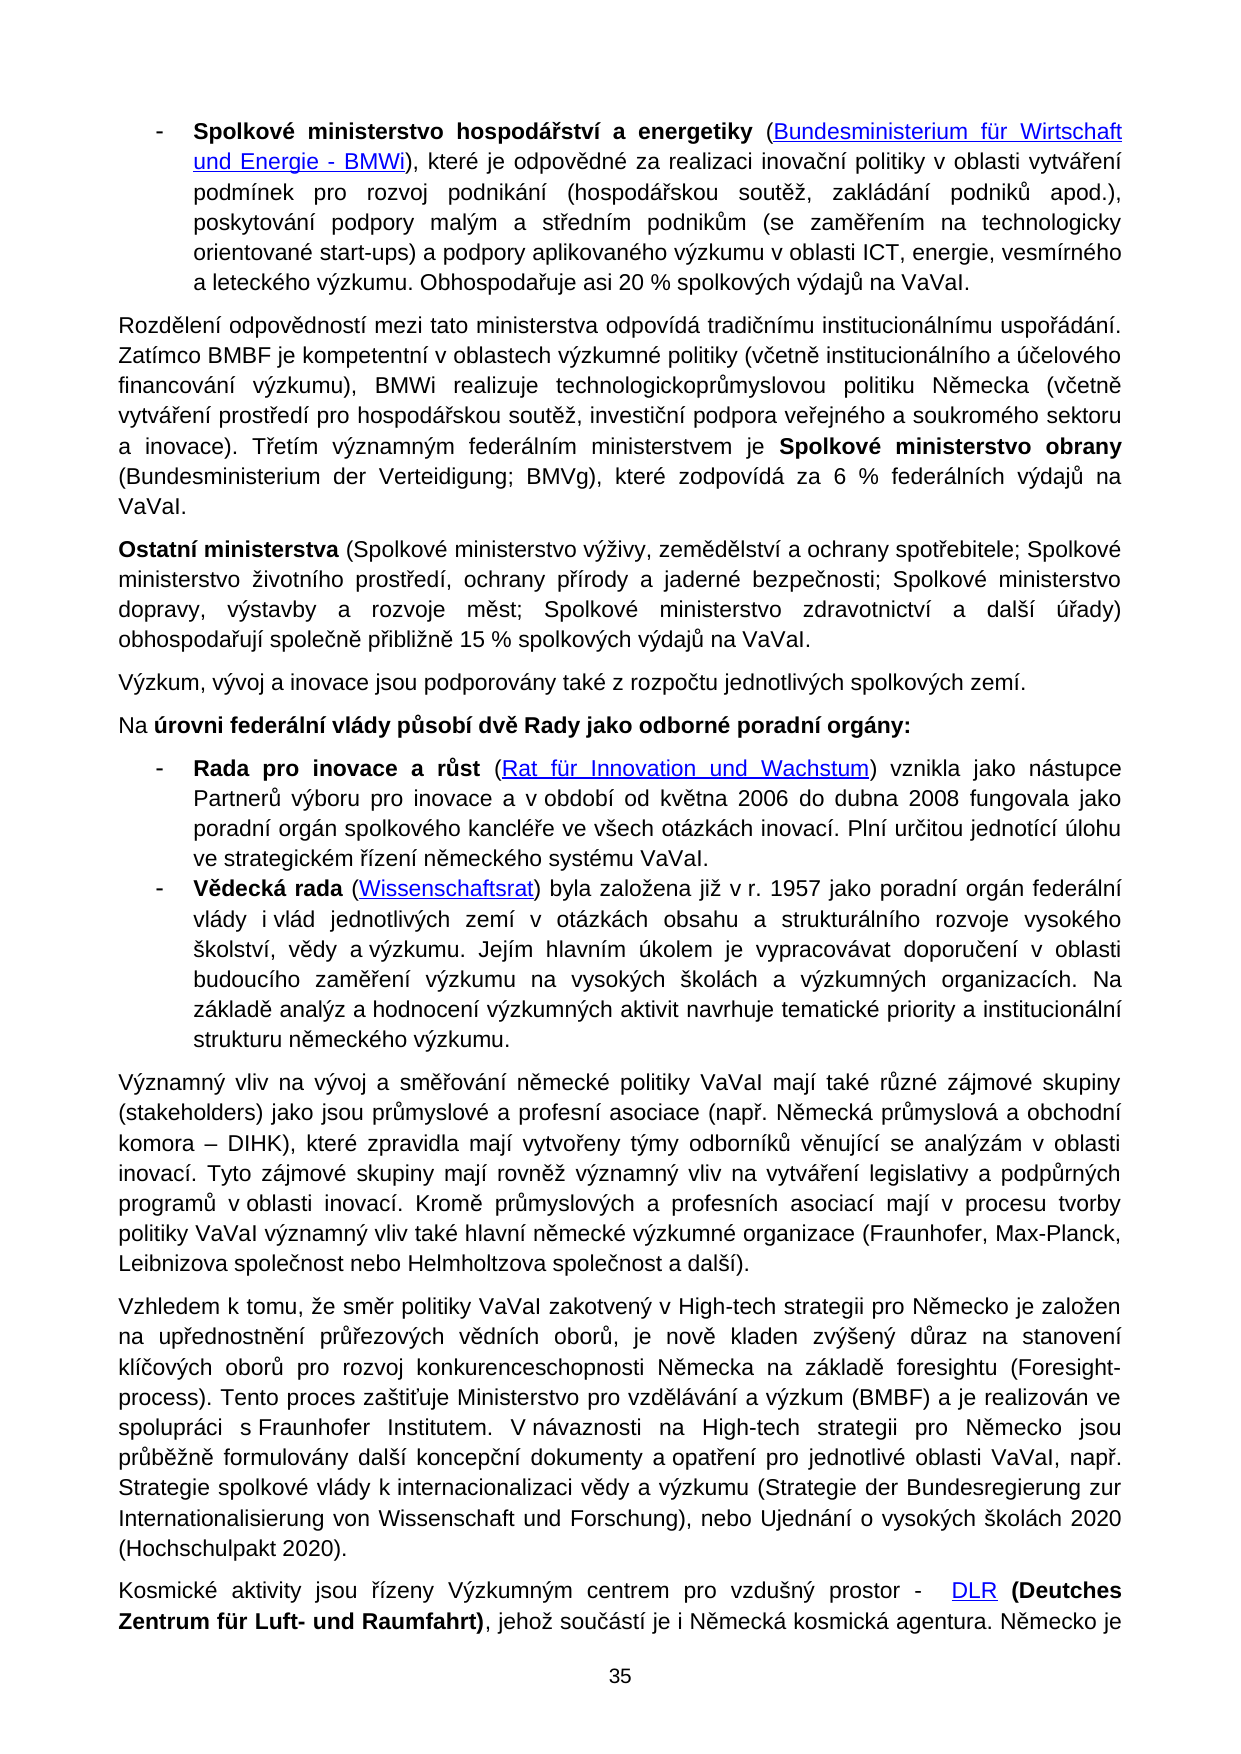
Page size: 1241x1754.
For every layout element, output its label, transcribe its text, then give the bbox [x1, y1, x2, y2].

text Vzhledem k tomu, že směr politiky VaVaI zakotvený v High-tech strategii pro Německo je založen na upřednostnění průřezových vědních oborů, je nově kladen zvýšený důraz na stanovení klíčových oborů pro rozvoj konkurenceschopnosti Německa na základě foresightu (Foresight-process). Tento proces zaštiťuje Ministerstvo pro vzdělávání a výzkum (BMBF) a je realizován ve spolupráci s Fraunhofer Institutem. V návaznosti na High-tech strategii pro Německo jsou průběžně formulovány další koncepční dokumenty a opatření pro jednotlivé oblasti VaVaI, např. Strategie spolkové vlády k internacionalizaci vědy a výzkumu (Strategie der Bundesregierung zur Internationalisierung von Wissenschaft und Forschung), nebo Ujednání o vysokých školách 2020 (Hochschulpakt 2020). [118, 1293, 1122, 1561]
text Ostatní ministerstva (Spolkové ministerstvo výživy, zemědělství a ochrany spotřebitele; Spolkové ministerstvo životního prostředí, ochrany přírody a jaderné bezpečnosti; Spolkové ministerstvo dopravy, výstavby a rozvoje měst; Spolkové ministerstvo zdravotnictví a další úřady) obhospodařují společně přibližně 15 % spolkových výdajů na VaVaI. [118, 536, 1122, 653]
list Rada pro inovace a růst (Rat für Innovation und Wachstum) vznikla jako nástupce Partnerů výboru pro inovace a v období od května 2006 do dubna 2008 fungovala jako poradní orgán spolkového kancléře ve všech otázkách inovací. Plní určitou jednotící úlohu ve strategickém řízení německého systému VaVaI. [156, 754, 1122, 872]
text Výzkum, vývoj a inovace jsou podporovány také z rozpočtu jednotlivých spolkových zemí. [118, 669, 1122, 696]
text Na úrovni federální vlády působí dvě Rady jako odborné poradní orgány: [118, 712, 1122, 738]
text Rozdělení odpovědností mezi tato ministerstva odpovídá tradičnímu institucionálnímu uspořádání. Zatímco BMBF je kompetentní v oblastech výzkumné politiky (včetně institucionálního a účelového financování výzkumu), BMWi realizuje technologickoprůmyslovou politiku Německa (včetně vytváření prostředí pro hospodářskou soutěž, investiční podpora veřejného a soukromého sektoru a inovace). Třetím významným federálním ministerstvem je Spolkové ministerstvo obrany (Bundesministerium der Verteidigung; BMVg), které zodpovídá za 6 % federálních výdajů na VaVaI. [118, 312, 1122, 519]
list Vědecká rada (Wissenschaftsrat) byla založena již v r. 1957 jako poradní orgán federální vlády i vlád jednotlivých zemí v otázkách obsahu a strukturálního rozvoje vysokého školství, vědy a výzkumu. Jejím hlavním úkolem je vypracovávat doporučení v oblasti budoucího zaměření výzkumu na vysokých školách a výzkumných organizacích. Na základě analýz a hodnocení výzkumných aktivit navrhuje tematické priority a institucionální strukturu německého výzkumu. [156, 875, 1122, 1053]
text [118, 1577, 1122, 1634]
text Významný vliv na vývoj a směřování německé politiky VaVaI mají také různé zájmové skupiny (stakeholders) jako jsou průmyslové a profesní asociace (např. Německá průmyslová a obchodní komora – DIHK), které zpravidla mají vytvořeny týmy odborníků věnující se analýzám v oblasti inovací. Tyto zájmové skupiny mají rovněž významný vliv na vytváření legislativy a podpůrných programů v oblasti inovací. Kromě průmyslových a profesních asociací mají v procesu tvorby politiky VaVaI významný vliv také hlavní německé výzkumné organizace (Fraunhofer, Max-Planck, Leibnizova společnost nebo Helmholtzova společnost a další). [118, 1069, 1122, 1277]
list Spolkové ministerstvo hospodářství a energetiky (Bundesministerium für Wirtschaft und Energie - BMWi), které je odpovědné za realizaci inovační politiky v oblasti vytváření podmínek pro rozvoj podnikání (hospodářskou soutěž, zakládání podniků apod.), poskytování podpory malým a středním podnikům (se zaměřením na technologicky orientované start-ups) a podpory aplikovaného výzkumu v oblasti ICT, energie, vesmírného a leteckého výzkumu. Obhospodařuje asi 20 % spolkových výdajů na VaVaI. [156, 118, 1122, 296]
